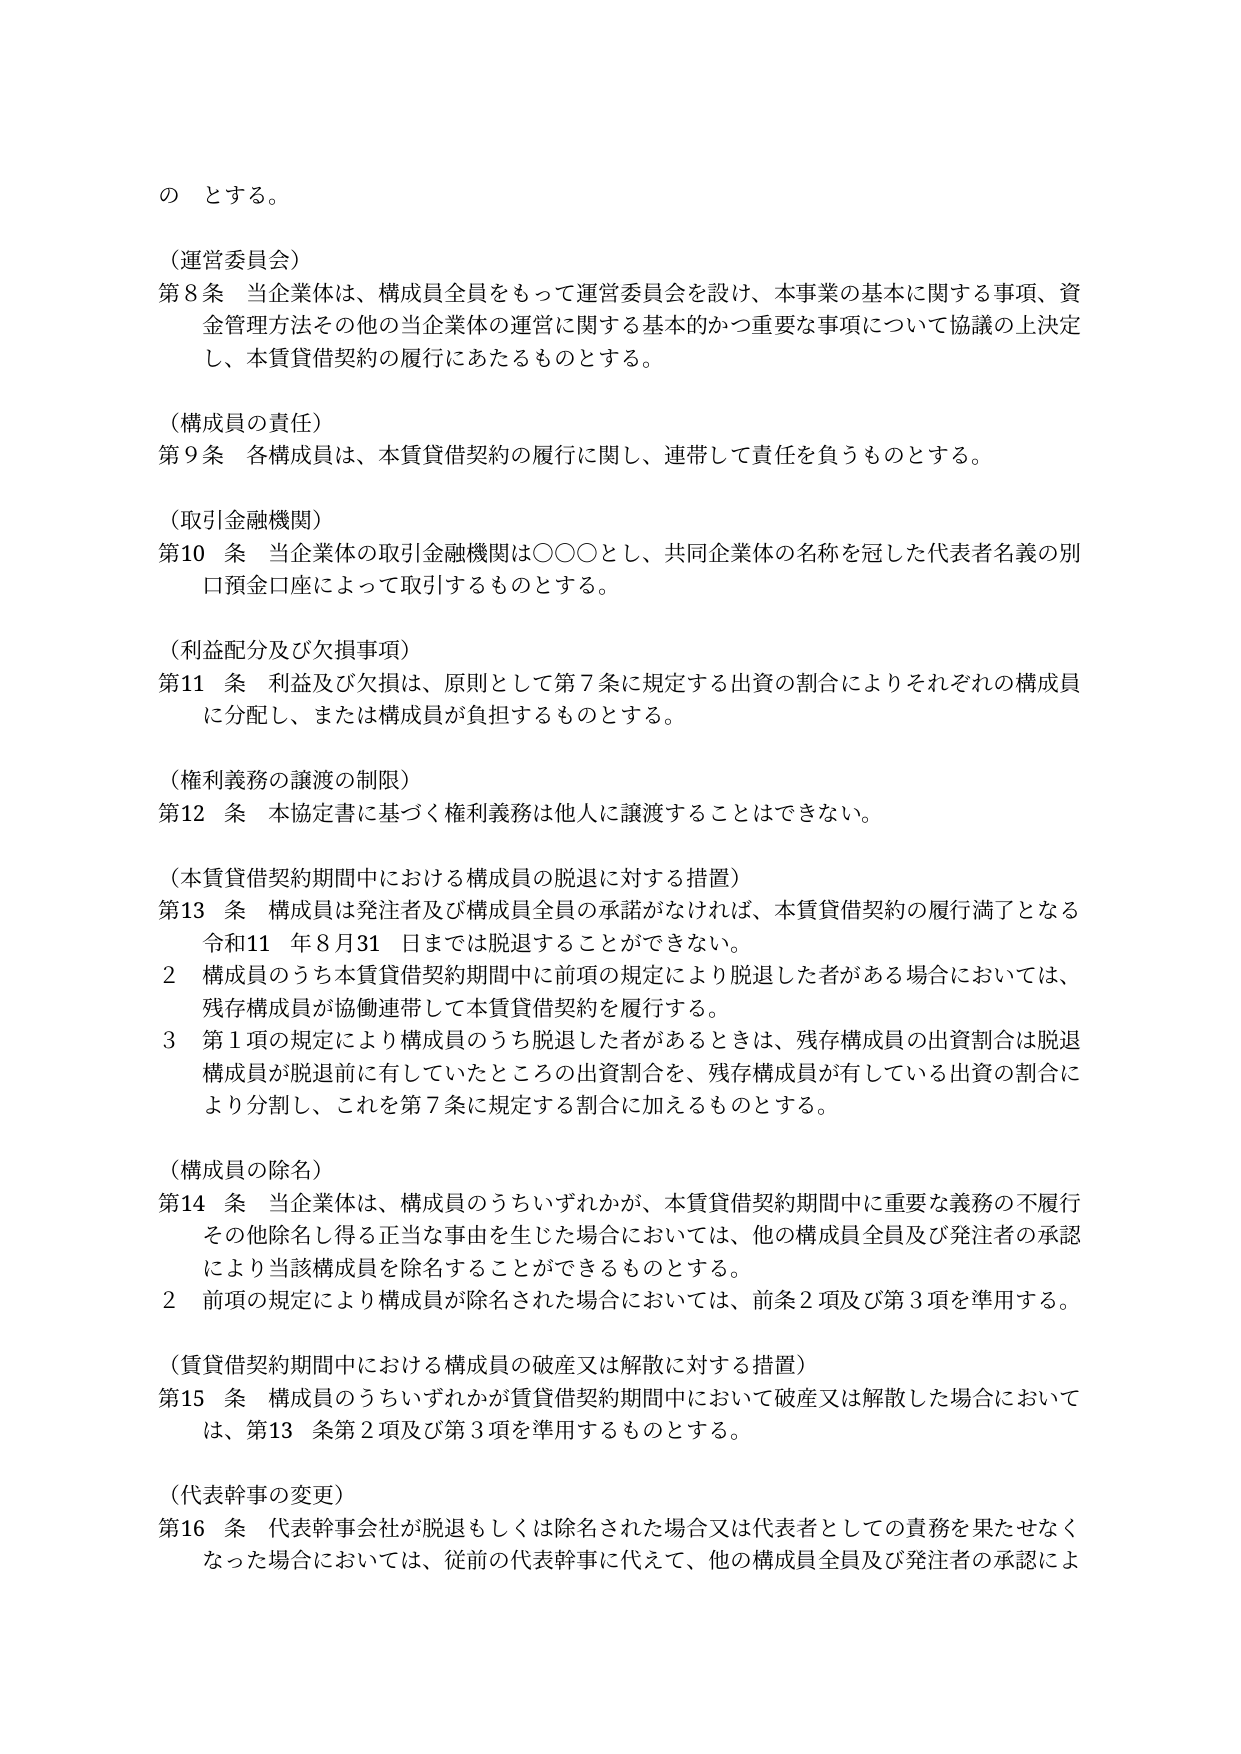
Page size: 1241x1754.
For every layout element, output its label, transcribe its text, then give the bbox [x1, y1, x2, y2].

text ２ 構成員のうち本賃貸借契約期間中に前項の規定により脱退した者がある場合においては、残存構成員が協働連帯して本賃貸借契約を履行する。 [158, 958, 1082, 1023]
text （本賃貸借契約期間中における構成員の脱退に対する措置） [158, 861, 1082, 893]
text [158, 178, 1082, 211]
text （代表幹事の変更） [158, 1478, 1082, 1511]
text 第12条 本協定書に基づく権利義務は他人に譲渡することはできない。 [158, 796, 1082, 828]
text 第８条 当企業体は、構成員全員をもって運営委員会を設け、本事業の基本に関する事項、資金管理方法その他の当企業体の運営に関する基本的かつ重要な事項について協議の上決定し、本賃貸借契約の履行にあたるものとする。 [158, 276, 1082, 373]
text （構成員の除名） [158, 1153, 1082, 1186]
text 第９条 各構成員は、本賃貸借契約の履行に関し、連帯して責任を負うものとする。 [158, 438, 1082, 471]
text 第15条 構成員のうちいずれかが賃貸借契約期間中において破産又は解散した場合においては、第13条第２項及び第３項を準用するものとする。 [158, 1381, 1082, 1446]
text （権利義務の譲渡の制限） [158, 763, 1082, 796]
text 第13条 構成員は発注者及び構成員全員の承諾がなければ、本賃貸借契約の履行満了となる令和11年８月31日までは脱退することができない。 [158, 893, 1082, 958]
text ３ 第１項の規定により構成員のうち脱退した者があるときは、残存構成員の出資割合は脱退構成員が脱退前に有していたところの出資割合を、残存構成員が有している出資の割合により分割し、これを第７条に規定する割合に加えるものとする。 [158, 1023, 1082, 1121]
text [158, 1511, 1082, 1576]
text （賃貸借契約期間中における構成員の破産又は解散に対する措置） [158, 1348, 1082, 1381]
text （利益配分及び欠損事項） [158, 633, 1082, 666]
text （取引金融機関） [158, 503, 1082, 536]
text （構成員の責任） [158, 406, 1082, 438]
text ２ 前項の規定により構成員が除名された場合においては、前条２項及び第３項を準用する。 [158, 1283, 1082, 1316]
text 第10条 当企業体の取引金融機関は○○○とし、共同企業体の名称を冠した代表者名義の別口預金口座によって取引するものとする。 [158, 536, 1082, 601]
text （運営委員会） [158, 243, 1082, 276]
text 第14条 当企業体は、構成員のうちいずれかが、本賃貸借契約期間中に重要な義務の不履行その他除名し得る正当な事由を生じた場合においては、他の構成員全員及び発注者の承認により当該構成員を除名することができるものとする。 [158, 1186, 1082, 1283]
text 第11条 利益及び欠損は、原則として第７条に規定する出資の割合によりそれぞれの構成員に分配し、または構成員が負担するものとする。 [158, 666, 1082, 731]
